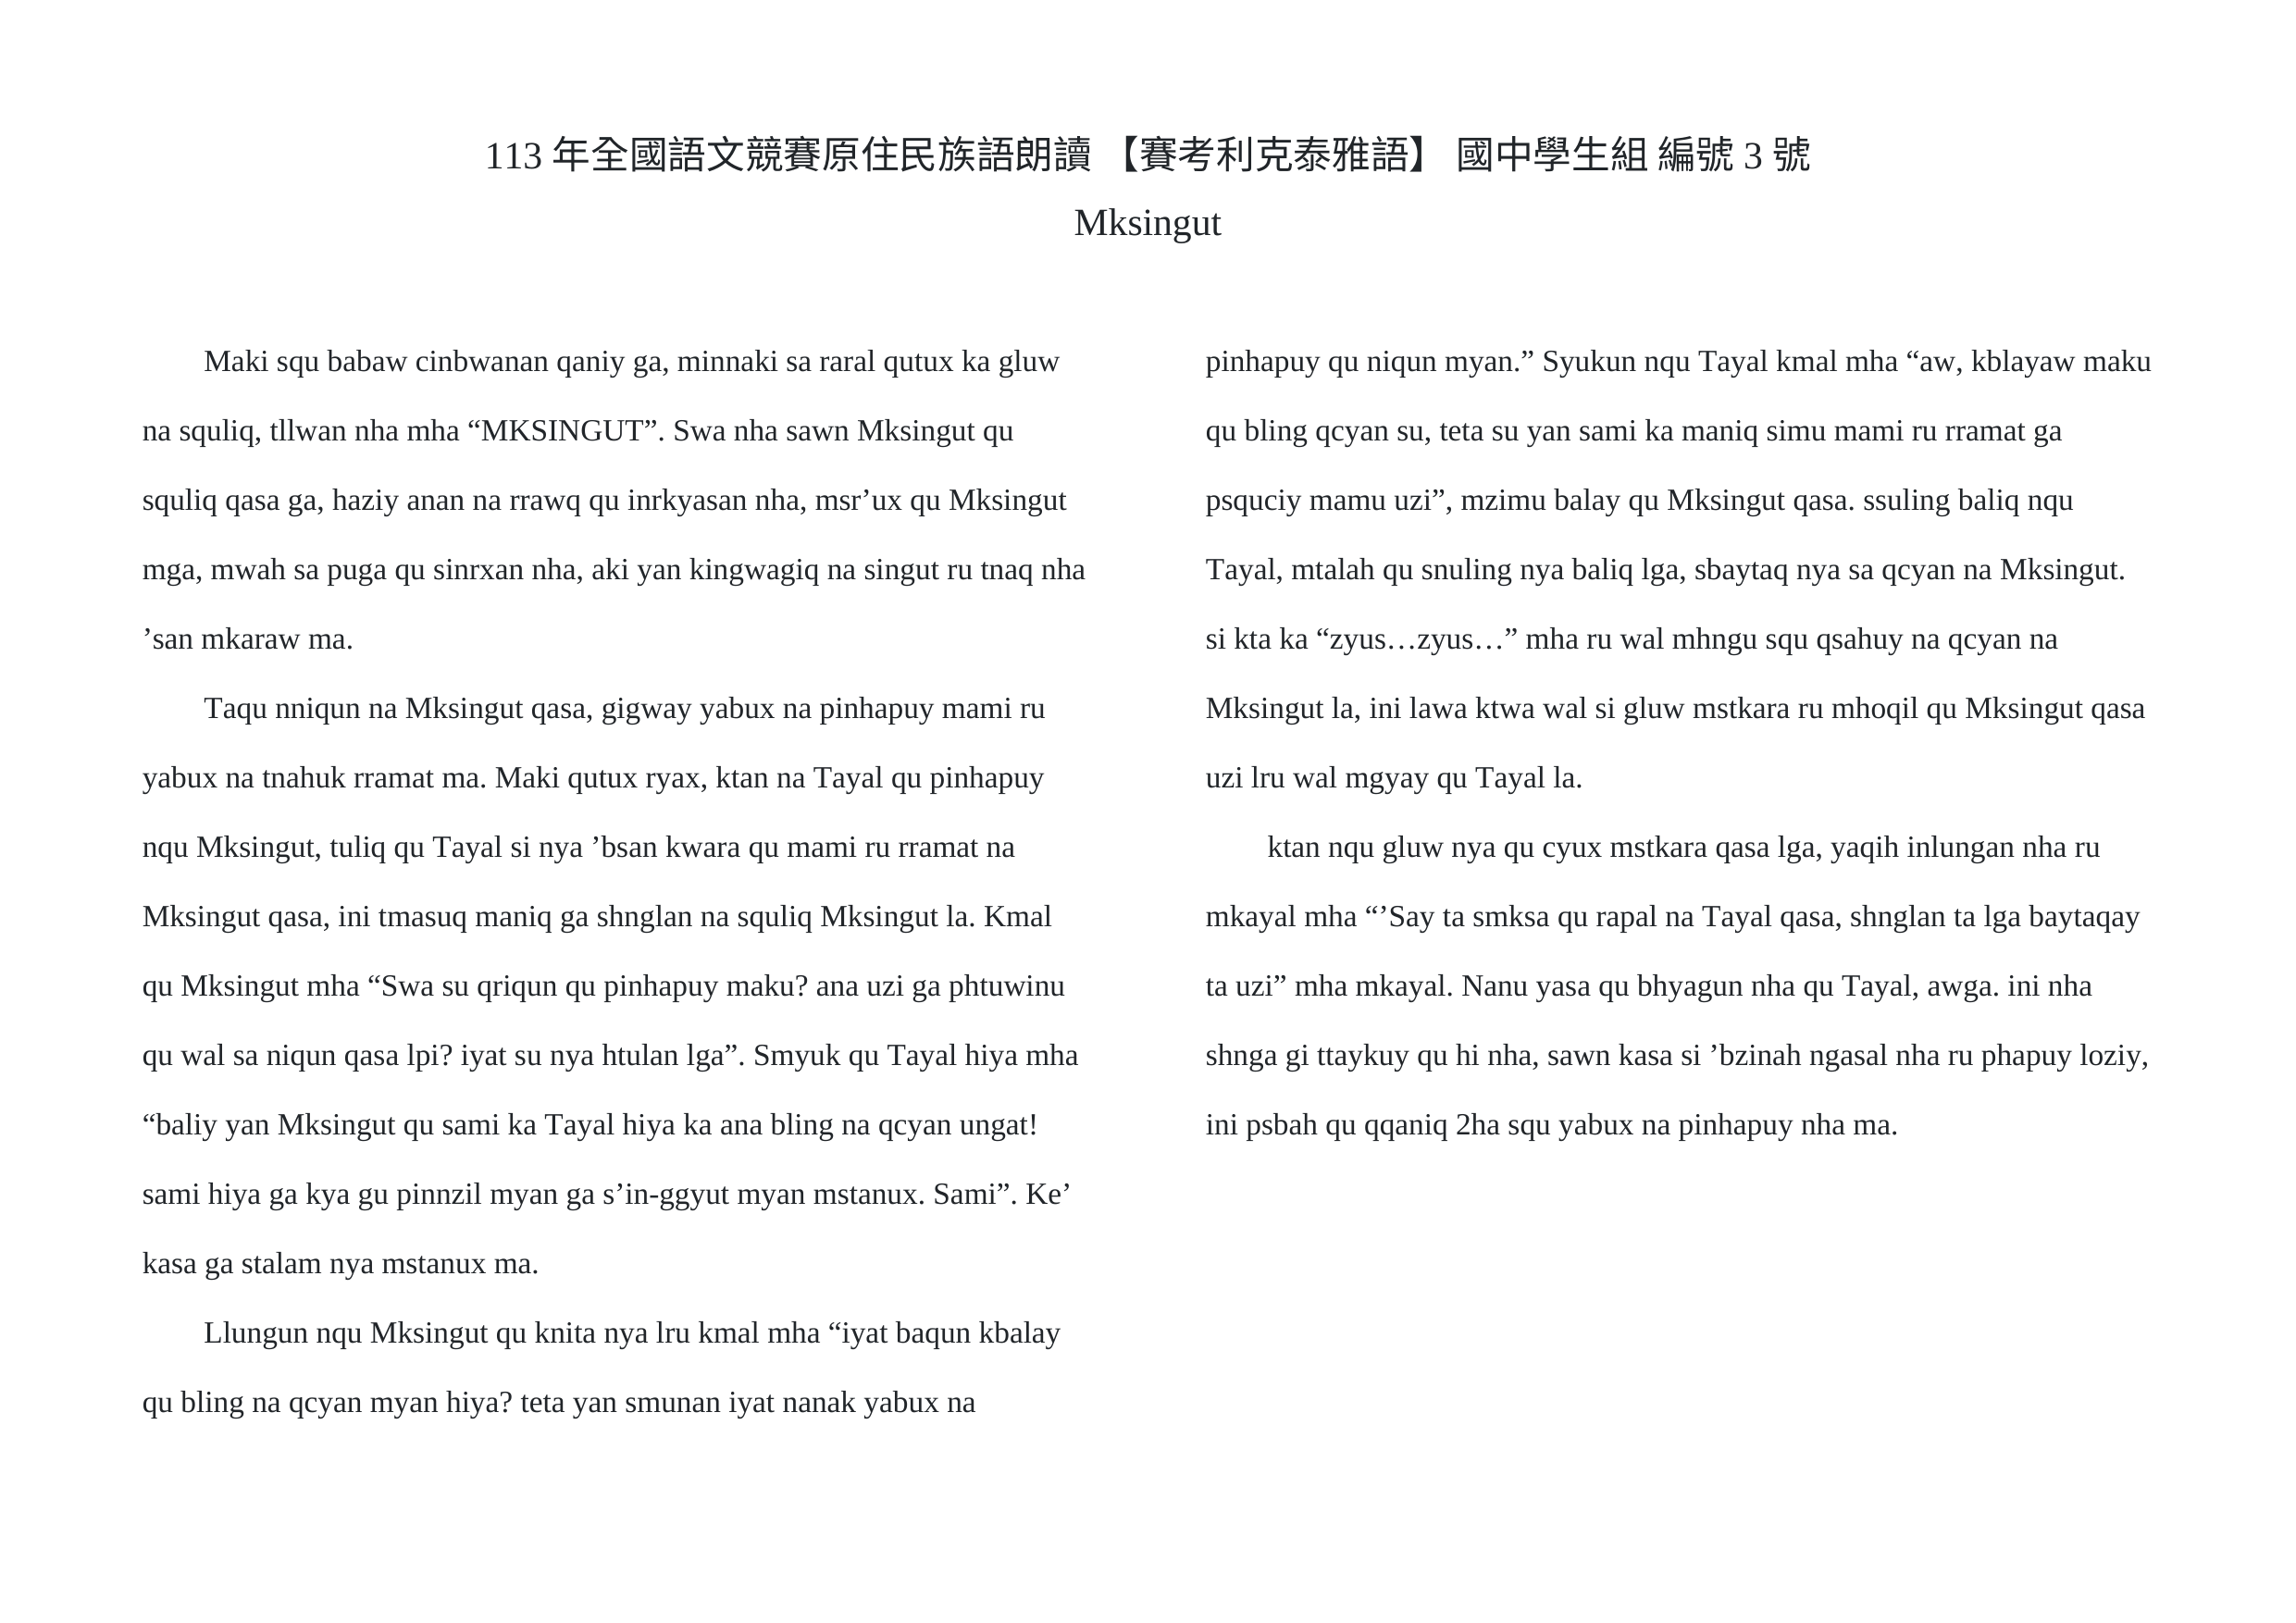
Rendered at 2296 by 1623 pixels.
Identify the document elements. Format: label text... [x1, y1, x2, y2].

text 113 年全國語文競賽原住民族語朗讀 【賽考利克泰雅語】 國中學生組 編號 3 號 [142, 118, 2153, 187]
text Maki squ babaw cinbwanan qaniy ga, minnaki sa raral qutux ka gluw na squliq, tllwan nha mha “MKSINGUT”. Swa nha sawn Mksingut qu squliq qasa ga, haziy anan na rrawq qu inrkyasan nha, msr’ux qu Mksingut mga, mwah sa puga qu sinrxan nha, aki yan kingwagiq na singut ru tnaq nha ’san mkaraw ma. [142, 326, 1090, 673]
text Mksingut [142, 187, 2153, 256]
text ktan nqu gluw nya qu cyux mstkara qasa lga, yaqih inlungan nha ru mkayal mha “’Say ta smksa qu rapal na Tayal qasa, shnglan ta lga baytaqay ta uzi” mha mkayal. Nanu yasa qu bhyagun nha qu Tayal, awga. ini nha shnga gi ttaykuy qu hi nha, sawn kasa si ’bzinah ngasal nha ru phapuy loziy, ini psbah qu qqaniq 2ha squ yabux na pinhapuy nha ma. [1206, 812, 2153, 1158]
text Llungun nqu Mksingut qu knita nya lru kmal mha “iyat baqun kbalay qu bling na qcyan myan hiya? teta yan smunan iyat nanak yabux na pinhapuy qu niqun myan.” Syukun nqu Tayal kmal mha “aw, kblayaw maku qu bling qcyan su, teta su yan sami ka maniq simu mami ru rramat ga psquciy mamu uzi”, mzimu balay qu Mksingut qasa. ssuling baliq nqu Tayal, mtalah qu snuling nya baliq lga, sbaytaq nya sa qcyan na Mksingut. si kta ka “zyus…zyus…” mha ru wal mhngu squ qsahuy na qcyan na Mksingut la, ini lawa ktwa wal si gluw mstkara ru mhoqil qu Mksingut qasa uzi lru wal mgyay qu Tayal la. [142, 1297, 1090, 1436]
text Taqu nniqun na Mksingut qasa, gigway yabux na pinhapuy mami ru yabux na tnahuk rramat ma. Maki qutux ryax, ktan na Tayal qu pinhapuy nqu Mksingut, tuliq qu Tayal si nya ’bsan kwara qu mami ru rramat na Mksingut qasa, ini tmasuq maniq ga shnglan na squliq Mksingut la. Kmal qu Mksingut mha “Swa su qriqun qu pinhapuy maku? ana uzi ga phtuwinu qu wal sa niqun qasa lpi? iyat su nya htulan lga”. Smyuk qu Tayal hiya mha “baliy yan Mksingut qu sami ka Tayal hiya ka ana bling na qcyan ungat! sami hiya ga kya gu pinnzil myan ga s’in-ggyut myan mstanux. Sami”. Ke’ kasa ga stalam nya mstanux ma. [142, 673, 1090, 1297]
text Llungun nqu Mksingut qu knita nya lru kmal mha “iyat baqun kbalay qu bling na qcyan myan hiya? teta yan smunan iyat nanak yabux na pinhapuy qu niqun myan.” Syukun nqu Tayal kmal mha “aw, kblayaw maku qu bling qcyan su, teta su yan sami ka maniq simu mami ru rramat ga psquciy mamu uzi”, mzimu balay qu Mksingut qasa. ssuling baliq nqu Tayal, mtalah qu snuling nya baliq lga, sbaytaq nya sa qcyan na Mksingut. si kta ka “zyus…zyus…” mha ru wal mhngu squ qsahuy na qcyan na Mksingut la, ini lawa ktwa wal si gluw mstkara ru mhoqil qu Mksingut qasa uzi lru wal mgyay qu Tayal la. [1206, 326, 2153, 812]
